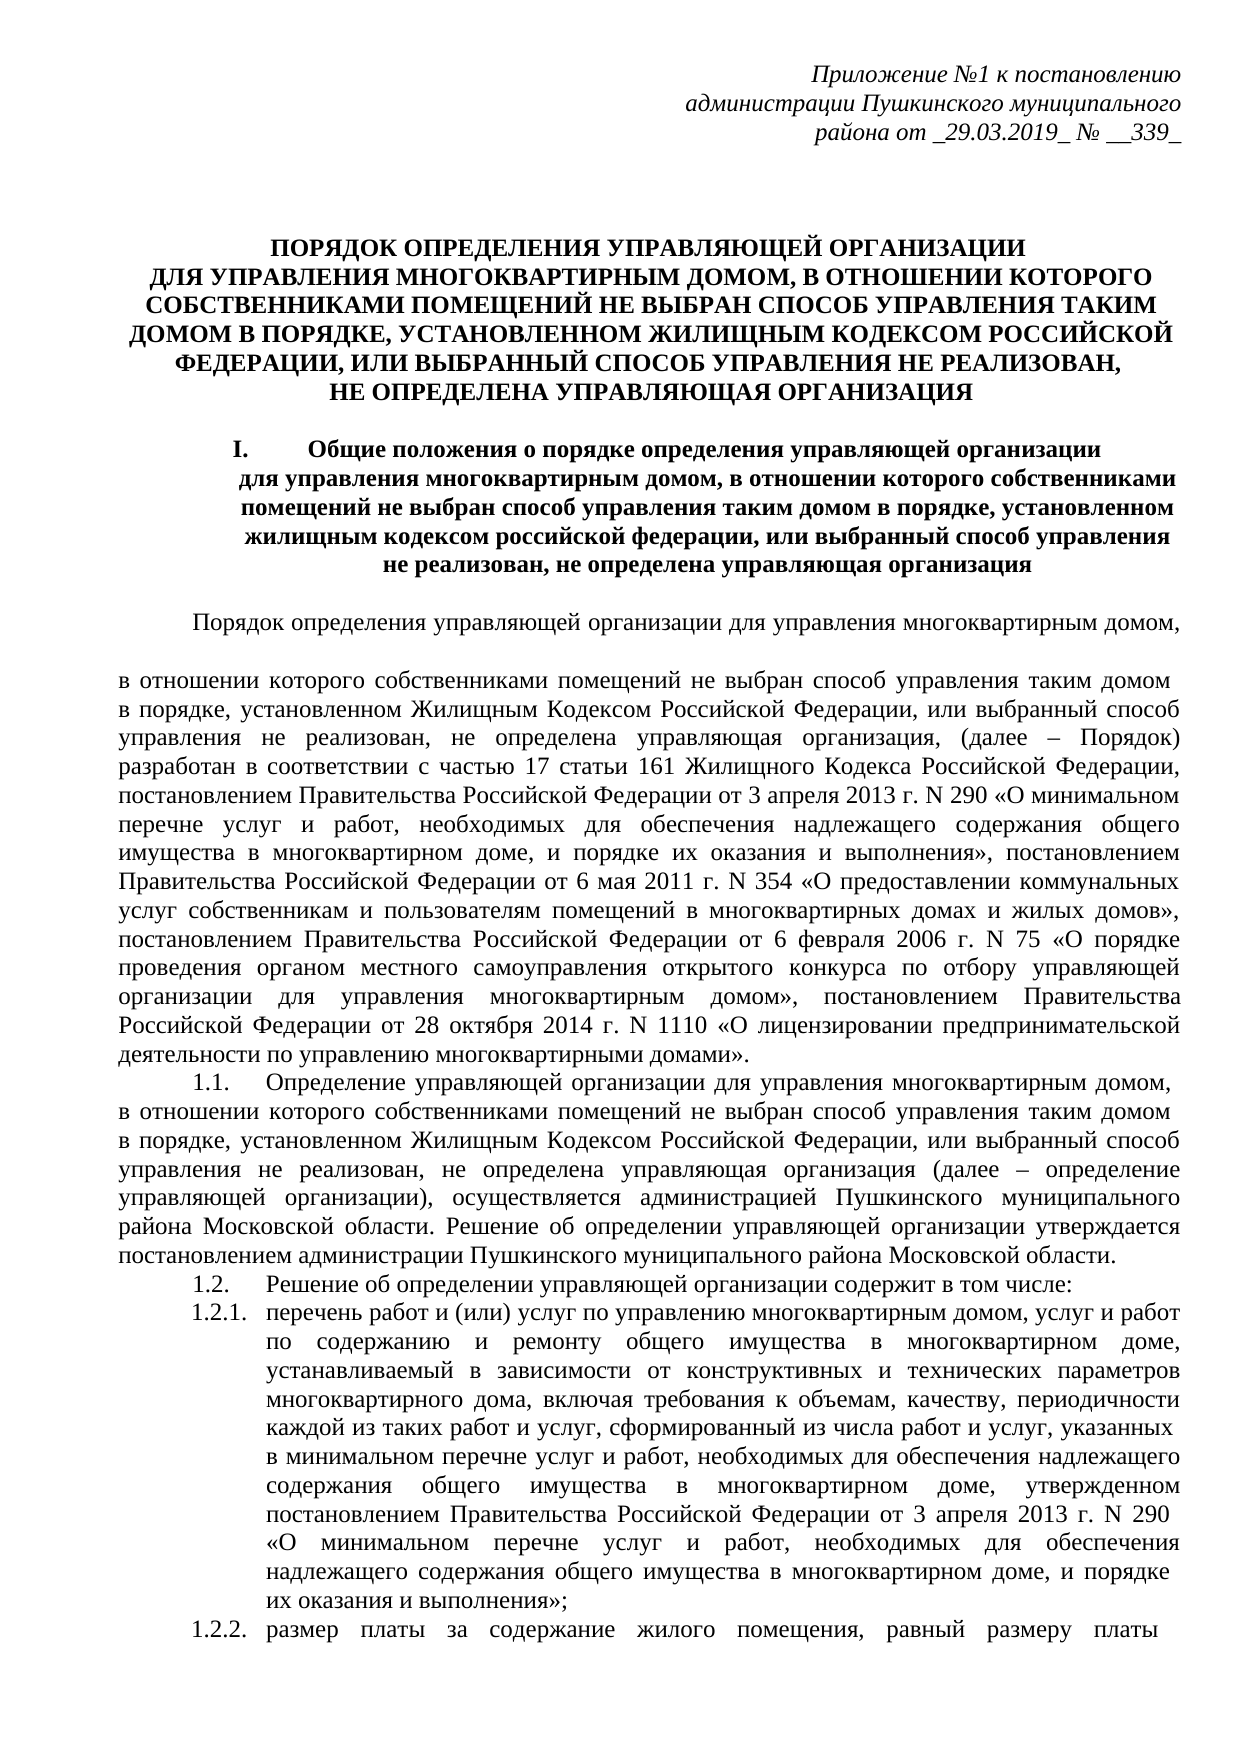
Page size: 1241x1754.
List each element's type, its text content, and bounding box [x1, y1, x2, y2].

list перечень работ и (или) услуг по управлению многоквартирным домом, услуг и работ по содержанию и ремонту общего имущества в многоквартирном доме, устанавливаемый в зависимости от конструктивных и технических параметров многоквартирного дома, включая требования к объемам, качеству, периодичности каждой из таких работ и услуг, сформированный из числа работ и услуг, указанных в минимальном перечне услуг и работ, необходимых для обеспечения надлежащего содержания общего имущества в многоквартирном доме, утвержденном постановлением Правительства Российской Федерации от 3 апреля 2013 г. N 290 «О минимальном перечне услуг и работ, необходимых для обеспечения надлежащего содержания общего имущества в многоквартирном доме, и порядке их оказания и выполнения»; [191, 1297, 1181, 1614]
text ПОРЯДОК ОПРЕДЕЛЕНИЯ УПРАВЛЯЮЩЕЙ ОРГАНИЗАЦИИ ДЛЯ УПРАВЛЕНИЯ МНОГОКВАРТИРНЫМ ДОМОМ, В ОТНОШЕНИИ КОТОРОГО СОБСТВЕННИКАМИ ПОМЕЩЕНИЙ НЕ ВЫБРАН СПОСОБ УПРАВЛЕНИЯ ТАКИМ ДОМОМ В ПОРЯДКЕ, УСТАНОВЛЕННОМ ЖИЛИЩНЫМ КОДЕКСОМ РОССИЙСКОЙ ФЕДЕРАЦИИ, ИЛИ ВЫБРАННЫЙ СПОСОБ УПРАВЛЕНИЯ НЕ РЕАЛИЗОВАН, НЕ ОПРЕДЕЛЕНА УПРАВЛЯЮЩАЯ ОРГАНИЗАЦИЯ [118, 233, 1184, 405]
text Порядок определения управляющей организации для управления многоквартирным домом, в отношении которого собственниками помещений не выбран способ управления таким домом в порядке, установленном Жилищным Кодексом Российской Федерации, или выбранный способ управления не реализован, не определена управляющая организация, (далее – Порядок) разработан в соответствии с частью 17 статьи 161 Жилищного Кодекса Российской Федерации, постановлением Правительства Российской Федерации от 3 апреля 2013 г. N 290 «О минимальном перечне услуг и работ, необходимых для обеспечения надлежащего содержания общего имущества в многоквартирном доме, и порядке их оказания и выполнения», постановлением Правительства Российской Федерации от 6 мая 2011 г. N 354 «О предоставлении коммунальных услуг собственникам и пользователям помещений в многоквартирных домах и жилых домов», постановлением Правительства Российской Федерации от 6 февраля 2006 г. N 75 «О порядке проведения органом местного самоуправления открытого конкурса по отбору управляющей организации для управления многоквартирным домом», постановлением Правительства Российской Федерации от 28 октября 2014 г. N 1110 «О лицензировании предпринимательской деятельности по управлению многоквартирными домами». [118, 607, 1181, 1067]
list Общие положения о порядке определения управляющей организации для управления многоквартирным домом, в отношении которого собственниками помещений не выбран способ управления таким домом в порядке, установленном жилищным кодексом российской федерации, или выбранный способ управления не реализован, не определена управляющая организация [156, 434, 1184, 578]
list Решение об определении управляющей организации содержит в том числе: [118, 1269, 1181, 1297]
text Приложение №1 к постановлению администрации Пушкинского муниципального района от _29.03.2019_ № __339_ [609, 59, 1181, 145]
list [191, 1614, 1181, 1642]
list Определение управляющей организации для управления многоквартирным домом, в отношении которого собственниками помещений не выбран способ управления таким домом в порядке, установленном Жилищным Кодексом Российской Федерации, или выбранный способ управления не реализован, не определена управляющая организация (далее – определение управляющей организации), осуществляется администрацией Пушкинского муниципального района Московской области. Решение об определении управляющей организации утверждается постановлением администрации Пушкинского муниципального района Московской области. [118, 1067, 1181, 1269]
